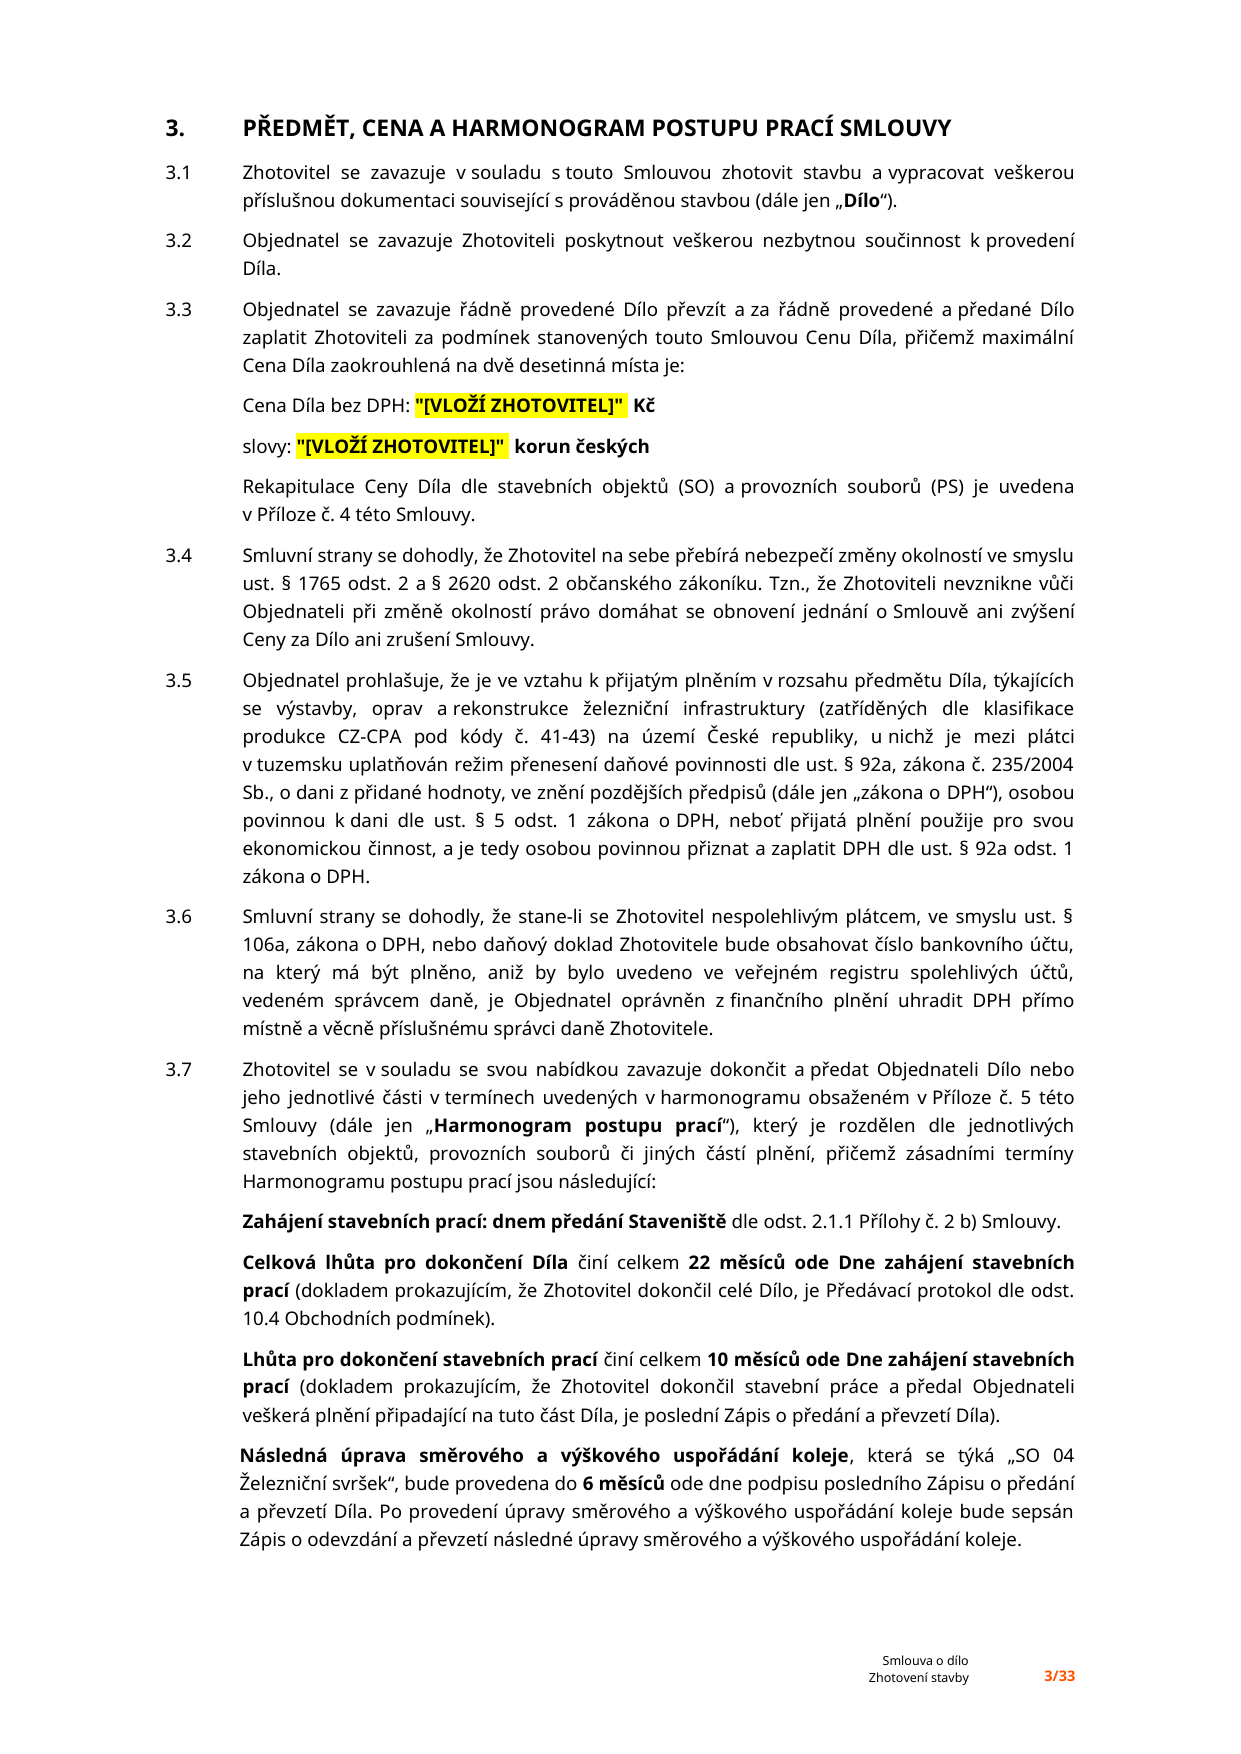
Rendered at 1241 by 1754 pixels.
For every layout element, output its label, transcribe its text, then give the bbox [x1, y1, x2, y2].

text Smluvní strany se dohodly, že stane-li se Zhotovitel nespolehlivým plátcem, ve smyslu ust. § 106a, zákona o DPH, nebo daňový doklad Zhotovitele bude obsahovat číslo bankovního účtu, na který má být plněno, aniž by bylo uvedeno ve veřejném registru spolehlivých účtů, vedeném správcem daně, je Objednatel oprávněn z finančního plnění uhradit DPH přímo místně a věcně příslušnému správci daně Zhotovitele. [165, 903, 1075, 1041]
text Lhůta pro dokončení stavebních prací činí celkem 10 měsíců ode Dne zahájení stavebních prací (dokladem prokazujícím, že Zhotovitel dokončil stavební práce a předal Objednateli veškerá plnění připadající na tuto část Díla, je poslední Zápis o předání a převzetí Díla). [242, 1346, 1075, 1427]
text Celková lhůta pro dokončení Díla činí celkem 22 měsíců ode Dne zahájení stavebních prací (dokladem prokazujícím, že Zhotovitel dokončil celé Dílo, je Předávací protokol dle odst. 10.4 Obchodních podmínek). [242, 1249, 1075, 1331]
text Cena Díla bez DPH: Kč [242, 393, 415, 418]
text Rekapitulace Ceny Díla dle stavebních objektů (SO) a provozních souborů (PS) je uvedena v Příloze č. 4 této Smlouvy. [242, 474, 1075, 527]
text Zhotovitel se zavazuje v souladu s touto Smlouvou zhotovit stavbu a vypracovat veškerou příslušnou dokumentaci související s prováděnou stavbou (dále jen „Dílo“). [165, 159, 1075, 213]
text PŘEDMĚT, CENA A HARMONOGRAM POSTUPU PRACÍ SMLOUVY [165, 112, 1075, 143]
list Následná úprava směrového a výškového uspořádání koleje, která se týká „SO 04 Železniční svršek“, bude provedena do 6 měsíců ode dne podpisu posledního Zápisu o předání a převzetí Díla. Po provedení úpravy směrového a výškového uspořádání koleje bude sepsán Zápis o odevzdání a převzetí následné úpravy směrového a výškového uspořádání koleje. [239, 1442, 1075, 1552]
text Cena Díla bez DPH: Kč [628, 393, 1075, 418]
text Zhotovitel se v souladu se svou nabídkou zavazuje dokončit a předat Objednateli Dílo nebo jeho jednotlivé části v termínech uvedených v harmonogramu obsaženém v Příloze č. 5 této Smlouvy (dále jen „Harmonogram postupu prací“), který je rozdělen dle jednotlivých stavebních objektů, provozních souborů či jiných částí plnění, přičemž zásadními termíny Harmonogramu postupu prací jsou následující: [165, 1056, 1075, 1194]
text Zahájení stavebních prací: dnem předání Staveniště dle odst. 2.1.1 Přílohy č. 2 b) Smlouvy. [242, 1209, 1075, 1234]
text slovy: korun českých [242, 433, 296, 459]
text Objednatel se zavazuje řádně provedené Dílo převzít a za řádně provedené a předané Dílo zaplatit Zhotoviteli za podmínek stanovených touto Smlouvou Cenu Díla, přičemž maximální Cena Díla zaokrouhlená na dvě desetinná místa je: [165, 296, 1075, 378]
text Objednatel se zavazuje Zhotoviteli poskytnout veškerou nezbytnou součinnost k provedení Díla. [165, 228, 1075, 281]
text Smluvní strany se dohodly, že Zhotovitel na sebe přebírá nebezpečí změny okolností ve smyslu ust. § 1765 odst. 2 a § 2620 odst. 2 občanského zákoníku. Tzn., že Zhotoviteli nevznikne vůči Objednateli při změně okolností právo domáhat se obnovení jednání o Smlouvě ani zvýšení Ceny za Dílo ani zrušení Smlouvy. [165, 542, 1075, 652]
text Objednatel prohlašuje, že je ve vztahu k přijatým plněním v rozsahu předmětu Díla, týkajících se výstavby, oprav a rekonstrukce železniční infrastruktury (zatříděných dle klasifikace produkce CZ-CPA pod kódy č. 41-43) na území České republiky, u nichž je mezi plátci v tuzemsku uplatňován režim přenesení daňové povinnosti dle ust. § 92a, zákona č. 235/2004 Sb., o dani z přidané hodnoty, ve znění pozdějších předpisů (dále jen „zákona o DPH“), osobou povinnou k dani dle ust. § 5 odst. 1 zákona o DPH, neboť přijatá plnění použije pro svou ekonomickou činnost, a je tedy osobou povinnou přiznat a zaplatit DPH dle ust. § 92a odst. 1 zákona o DPH. [165, 667, 1075, 888]
text slovy: korun českých [509, 433, 1075, 459]
